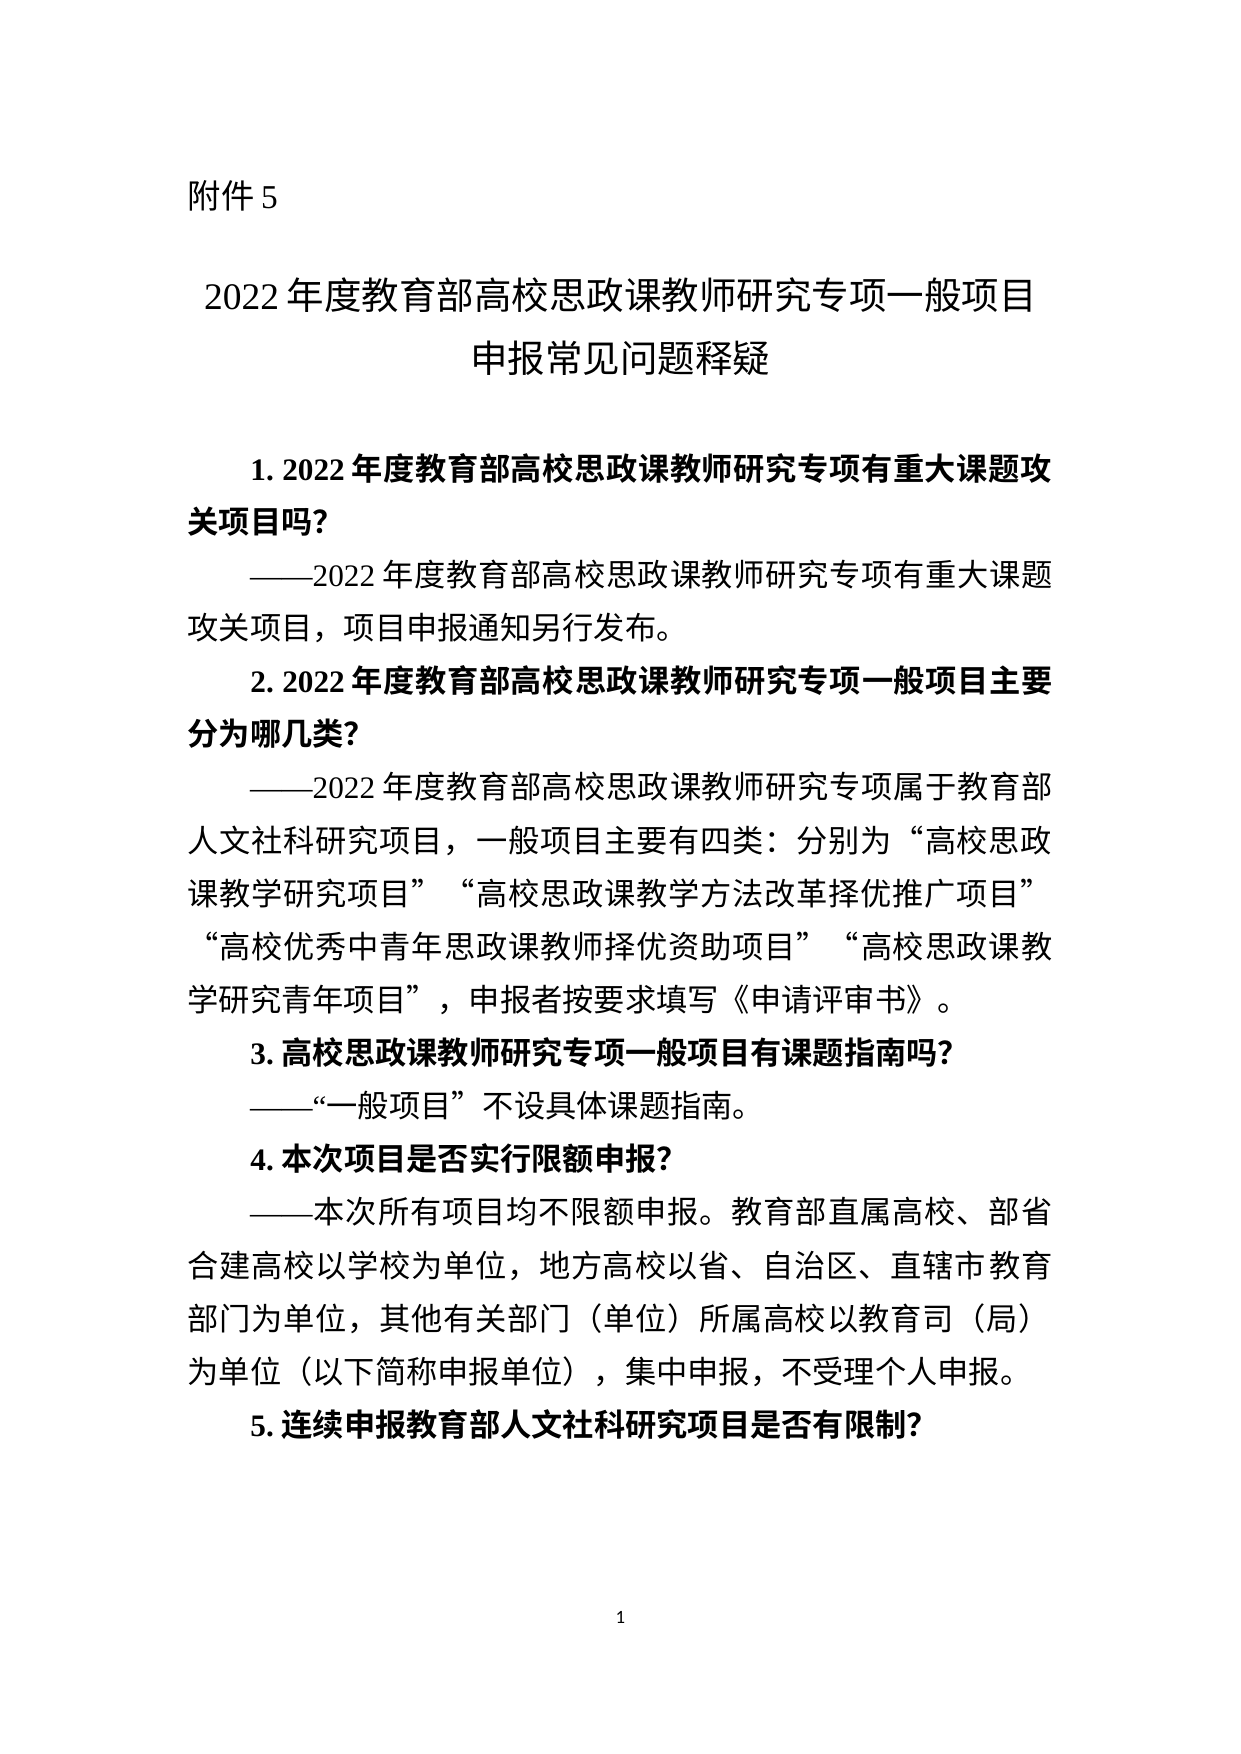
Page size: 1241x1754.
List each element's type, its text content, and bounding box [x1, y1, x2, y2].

text ——本次所有项目均不限额申报。教育部直属高校、部省合建高校以学校为单位，地方高校以省、自治区、直辖市教育部门为单位，其他有关部门（单位）所属高校以教育司（局）为单位（以下简称申报单位），集中申报，不受理个人申报。 [187, 1181, 1053, 1394]
text 2. 2022年度教育部高校思政课教师研究专项一般项目主要分为哪几类？ [187, 650, 1053, 756]
text ——2022年度教育部高校思政课教师研究专项有重大课题攻关项目，项目申报通知另行发布。 [187, 544, 1053, 650]
text 3. 高校思政课教师研究专项一般项目有课题指南吗？ [187, 1022, 1053, 1075]
text 附件5 [187, 162, 1053, 227]
text 2022年度教育部高校思政课教师研究专项一般项目申报常见问题释疑 [187, 259, 1053, 384]
text 5. 连续申报教育部人文社科研究项目是否有限制？ [187, 1394, 1053, 1447]
text ——2022年度教育部高校思政课教师研究专项属于教育部人文社科研究项目，一般项目主要有四类：分别为“高校思政课教学研究项目”“高校思政课教学方法改革择优推广项目”“高校优秀中青年思政课教师择优资助项目”“高校思政课教学研究青年项目”，申报者按要求填写《申请评审书》。 [187, 756, 1053, 1022]
text 4. 本次项目是否实行限额申报？ [187, 1128, 1053, 1181]
text ——“一般项目”不设具体课题指南。 [187, 1075, 1053, 1128]
text 1. 2022年度教育部高校思政课教师研究专项有重大课题攻关项目吗？ [187, 438, 1053, 544]
